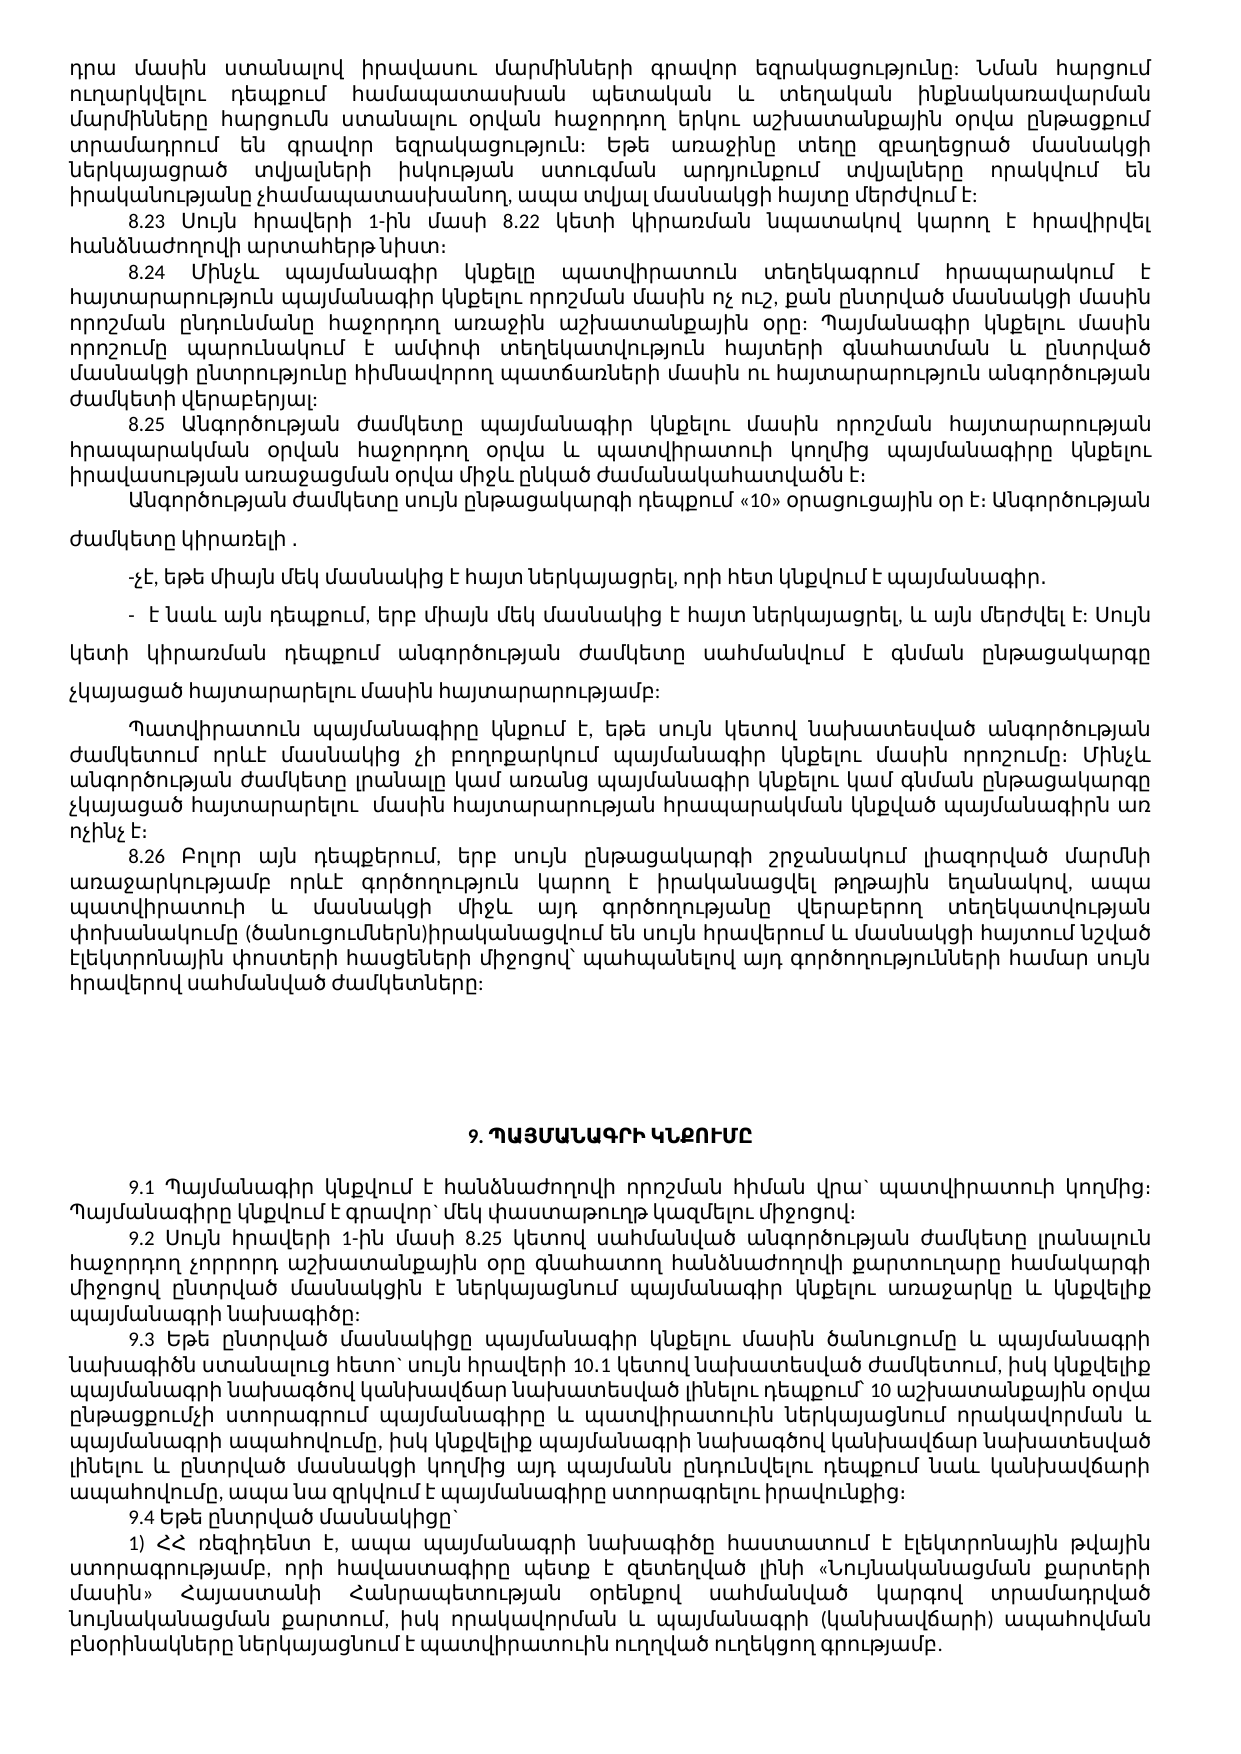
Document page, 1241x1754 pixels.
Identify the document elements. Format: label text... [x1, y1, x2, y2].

text Անգործության ժամկետը սույն ընթացակարգի դեպքում «10» օրացուցային օր է։ Անգործության ժամկետը կիրառելի ․ [69, 488, 1152, 551]
text 8.24 Մինչև պայմանագիր կնքելը պատվիրատուն տեղեկագրում հրապարակում է հայտարարություն պայմանագիր կնքելու որոշման մասին ոչ ուշ, քան ընտրված մասնակցի մասին որոշման ընդունմանը հաջորդող առաջին աշխատանքային օրը: Պայմանագիր կնքելու մասին որոշումը պարունակում է ամփոփ տեղեկատվություն հայտերի գնահատման և ընտրված մասնակցի ընտրությունը հիմնավորող պատճառների մասին ու հայտարարություն անգործության ժամկետի վերաբերյալ: [69, 259, 1152, 411]
text 8.25 Անգործության ժամկետը պայմանագիր կնքելու մասին որոշման հայտարարության հրապարակման օրվան հաջորդող օրվա և պատվիրատուի կողմից պայմանագիրը կնքելու իրավասության առաջացման օրվա միջև ընկած ժամանակահատվածն է։ [69, 411, 1152, 488]
text - է նաև այն դեպքում, երբ միայն մեկ մասնակից է հայտ ներկայացրել, և այն մերժվել է: Սույն կետի կիրառման դեպքում անգործության ժամկետը սահմանվում է գնման ընթացակարգը չկայացած հայտարարելու մասին հայտարարությամբ: [69, 602, 1152, 704]
text 9.4 Եթե ընտրված մասնակիցը` [69, 1504, 1152, 1530]
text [69, 56, 1152, 208]
text 1) ՀՀ ռեզիդենտ է, ապա պայմանագրի նախագիծը հաստատում է էլեկտրոնային թվային ստորագրությամբ, որի հավաստագիրը պետք է զետեղված լինի «Նույնականացման քարտերի մասին» Հայաստանի Հանրապետության օրենքով սահմանված կարգով տրամադրված նույնականացման քարտում, իսկ որակավորման և պայմանագրի (կանխավճարի) ապահովման բնօրինակները ներկայացնում է պատվիրատուին ուղղված ուղեկցող գրությամբ. [69, 1530, 1152, 1657]
text 8.26 Բոլոր այն դեպքերում, երբ սույն ընթացակարգի շրջանակում լիազորված մարմնի առաջարկությամբ որևէ գործողություն կարող է իրականացվել թղթային եղանակով, ապա պատվիրատուի և մասնակցի միջև այդ գործողությանը վերաբերող տեղեկատվության փոխանակումը (ծանուցումներն)իրականացվում են սույն հրավերում և մասնակցի հայտում նշված էլեկտրոնային փոստերի հասցեների միջոցով՝ պահպանելով այդ գործողությունների համար սույն հրավերով սահմանված ժամկետները: [69, 843, 1152, 996]
text 9.1 Պայմանագիր կնքվում է հանձնաժողովի որոշման հիման վրա` պատվիրատուի կողմից։ Պայմանագիրը կնքվում է գրավոր` մեկ փաստաթուղթ կազմելու միջոցով։ [69, 1174, 1152, 1225]
text 9.3 Եթե ընտրված մասնակիցը պայմանագիր կնքելու մասին ծանուցումը և պայմանագրի նախագիծն ստանալուց հետո` սույն հրավերի 10․1 կետով նախատեսված ժամկետում, իսկ կնքվելիք պայմանագրի նախագծով կանխավճար նախատեսված լինելու դեպքում՝ 10 աշխատանքային օրվա ընթացքումչի ստորագրում պայմանագիրը և պատվիրատուին ներկայացնում որակավորման և պայմանագրի ապահովումը, իսկ կնքվելիք պայմանագրի նախագծով կանխավճար նախատեսված լինելու և ընտրված մասնակցի կողմից այդ պայմանն ընդունվելու դեպքում նաև կանխավճարի ապահովումը, ապա նա զրկվում է պայմանագիրը ստորագրելու իրավունքից։ [69, 1326, 1152, 1504]
text -չէ, եթե միայն մեկ մասնակից է հայտ ներկայացրել, որի հետ կնքվում է պայմանագիր․ [69, 564, 1152, 589]
text 9.2 Սույն հրավերի 1-ին մասի 8.25 կետով սահմանված անգործության ժամկետը լրանալուն հաջորդող չորրորդ աշխատանքային օրը գնահատող հանձնաժողովի քարտուղարը համակարգի միջոցով ընտրված մասնակցին է ներկայացնում պայմանագիր կնքելու առաջարկը և կնքվելիք պայմանագրի նախագիծը: [69, 1225, 1152, 1326]
text 8.23 Սույն հրավերի 1-ին մասի 8.22 կետի կիրառման նպատակով կարող է հրավիրվել հանձնաժողովի արտահերթ նիստ։ [69, 208, 1152, 259]
text 9. ՊԱՅՄԱՆԱԳՐԻ ԿՆՔՈՒՄԸ [69, 1123, 1152, 1148]
text Պատվիրատուն պայմանագիրը կնքում է, եթե սույն կետով նախատեսված անգործության ժամկետում որևէ մասնակից չի բողոքարկում պայմանագիր կնքելու մասին որոշումը։ Մինչև անգործության ժամկետը լրանալը կամ առանց պայմանագիր կնքելու կամ գնման ընթացակարգը չկայացած հայտարարելու մասին հայտարարության հրապարակման կնքված պայմանագիրն առ ոչինչ է։ [69, 716, 1152, 843]
